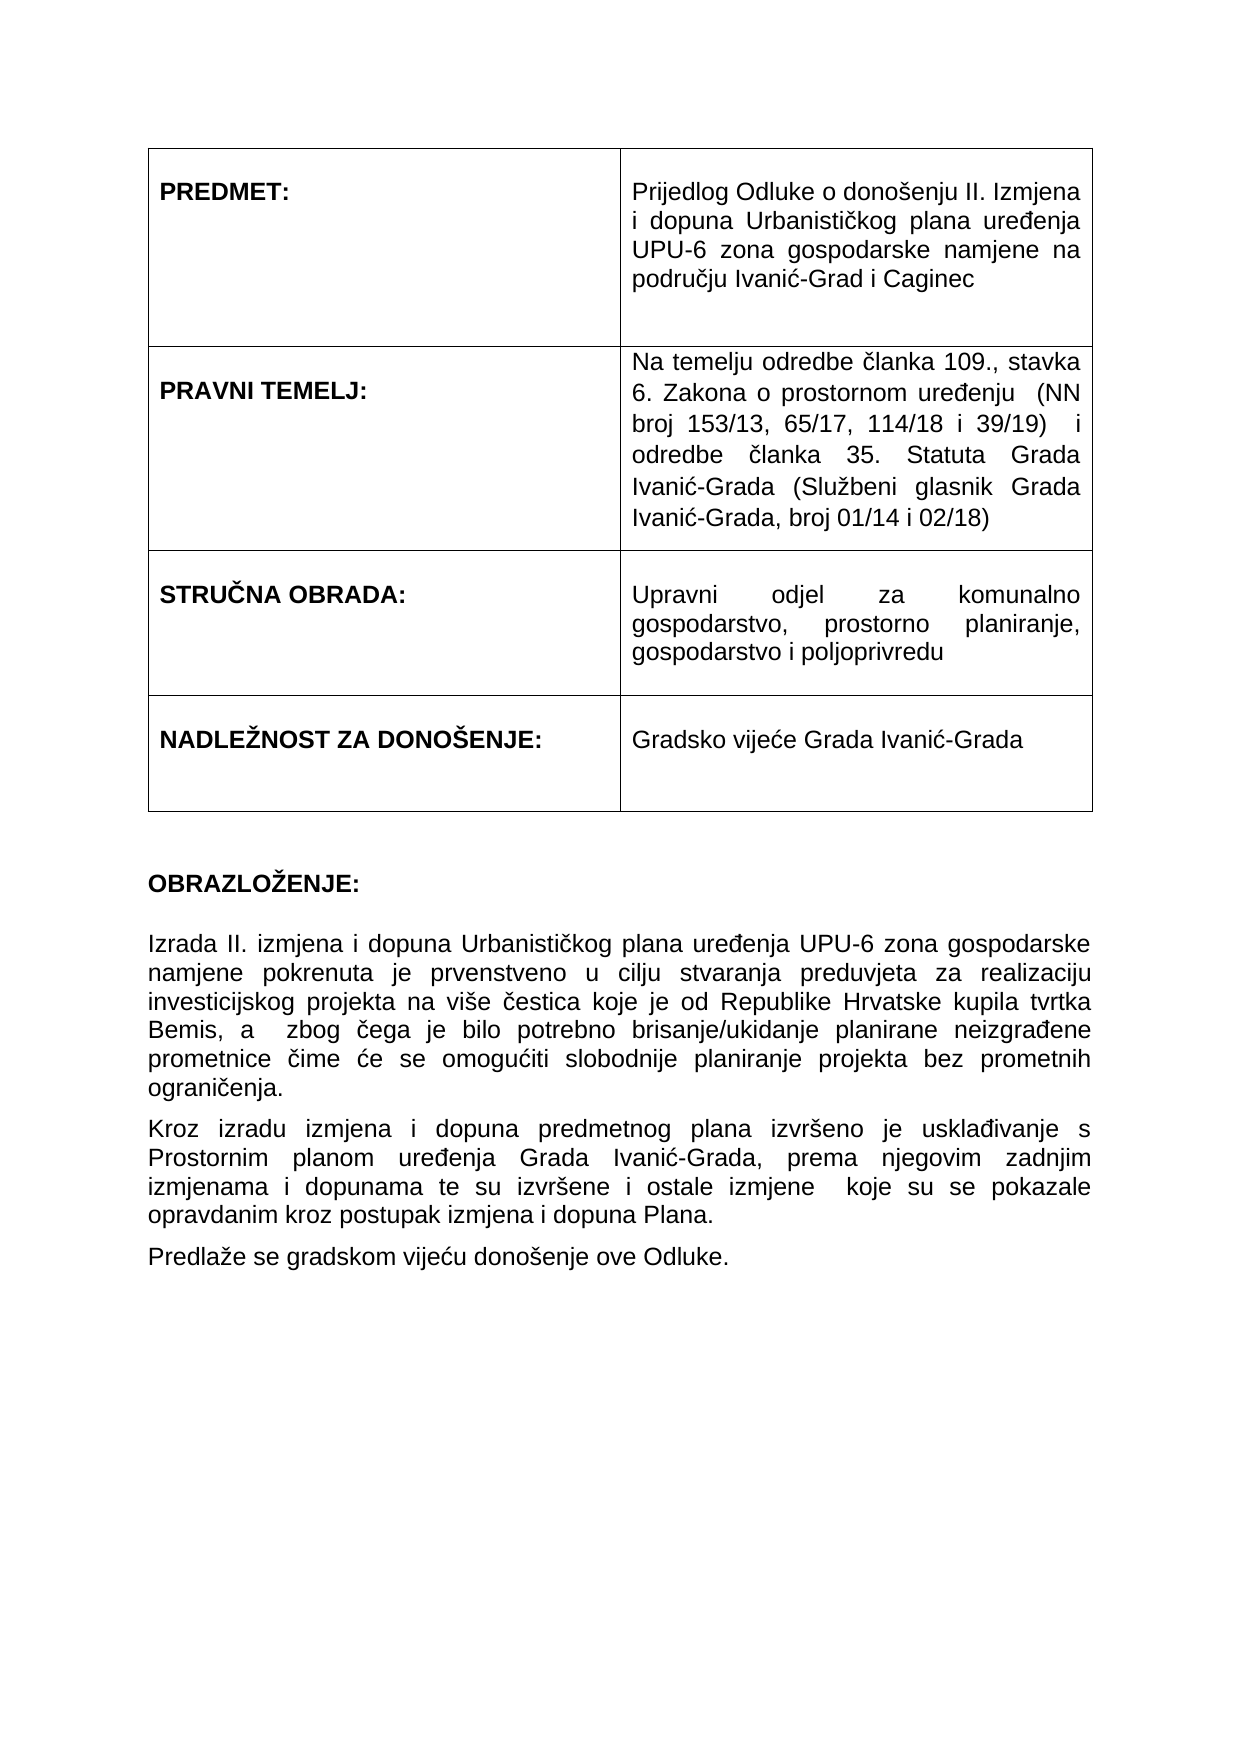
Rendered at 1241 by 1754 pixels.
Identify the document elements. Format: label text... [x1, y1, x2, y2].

text Predlaže se gradskom vijeću donošenje ove Odluke. [148, 1242, 1093, 1270]
text Kroz izradu izmjena i dopuna predmetnog plana izvršeno je usklađivanje s Prostornim planom uređenja Grada Ivanić-Grada, prema njegovim zadnjim izmjenama i dopunama te su izvršene i ostale izmjene koje su se pokazale opravdanim kroz postupak izmjena i dopuna Plana. [148, 1114, 1093, 1229]
table_cell STRUČNA OBRADA: [149, 551, 620, 695]
table_cell Na temelju odredbe članka 109., stavka 6. Zakona o prostornom uređenju (NN broj 153/13, 65/17, 114/18 i 39/19) i odredbe članka 35. Statuta Grada Ivanić-Grada (Službeni glasnik Grada Ivanić-Grada, broj 01/14 i 02/18) [621, 347, 1092, 550]
table_cell Gradsko vijeće Grada Ivanić-Grada [621, 696, 1092, 811]
table_cell NADLEŽNOST ZA DONOŠENJE: [149, 696, 620, 811]
text OBRAZLOŽENJE: [148, 869, 1093, 898]
table_cell PRAVNI TEMELJ: [149, 347, 620, 550]
text Izrada II. izmjena i dopuna Urbanističkog plana uređenja UPU-6 zona gospodarske namjene pokrenuta je prvenstveno u cilju stvaranja preduvjeta za realizaciju investicijskog projekta na više čestica koje je od Republike Hrvatske kupila tvrtka Bemis, a zbog čega je bilo potrebno brisanje/ukidanje planirane neizgrađene prometnice čime će se omogućiti slobodnije planiranje projekta bez prometnih ograničenja. [148, 929, 1093, 1102]
table_cell Upravni odjel za komunalno gospodarstvo, prostorno planiranje, gospodarstvo i poljoprivredu [621, 551, 1092, 695]
table_header Prijedlog Odluke o donošenju II. Izmjena i dopuna Urbanističkog plana uređenja UPU-6 zona gospodarske namjene na području Ivanić-Grad i Caginec [621, 149, 1092, 346]
table_header PREDMET: [149, 149, 620, 346]
